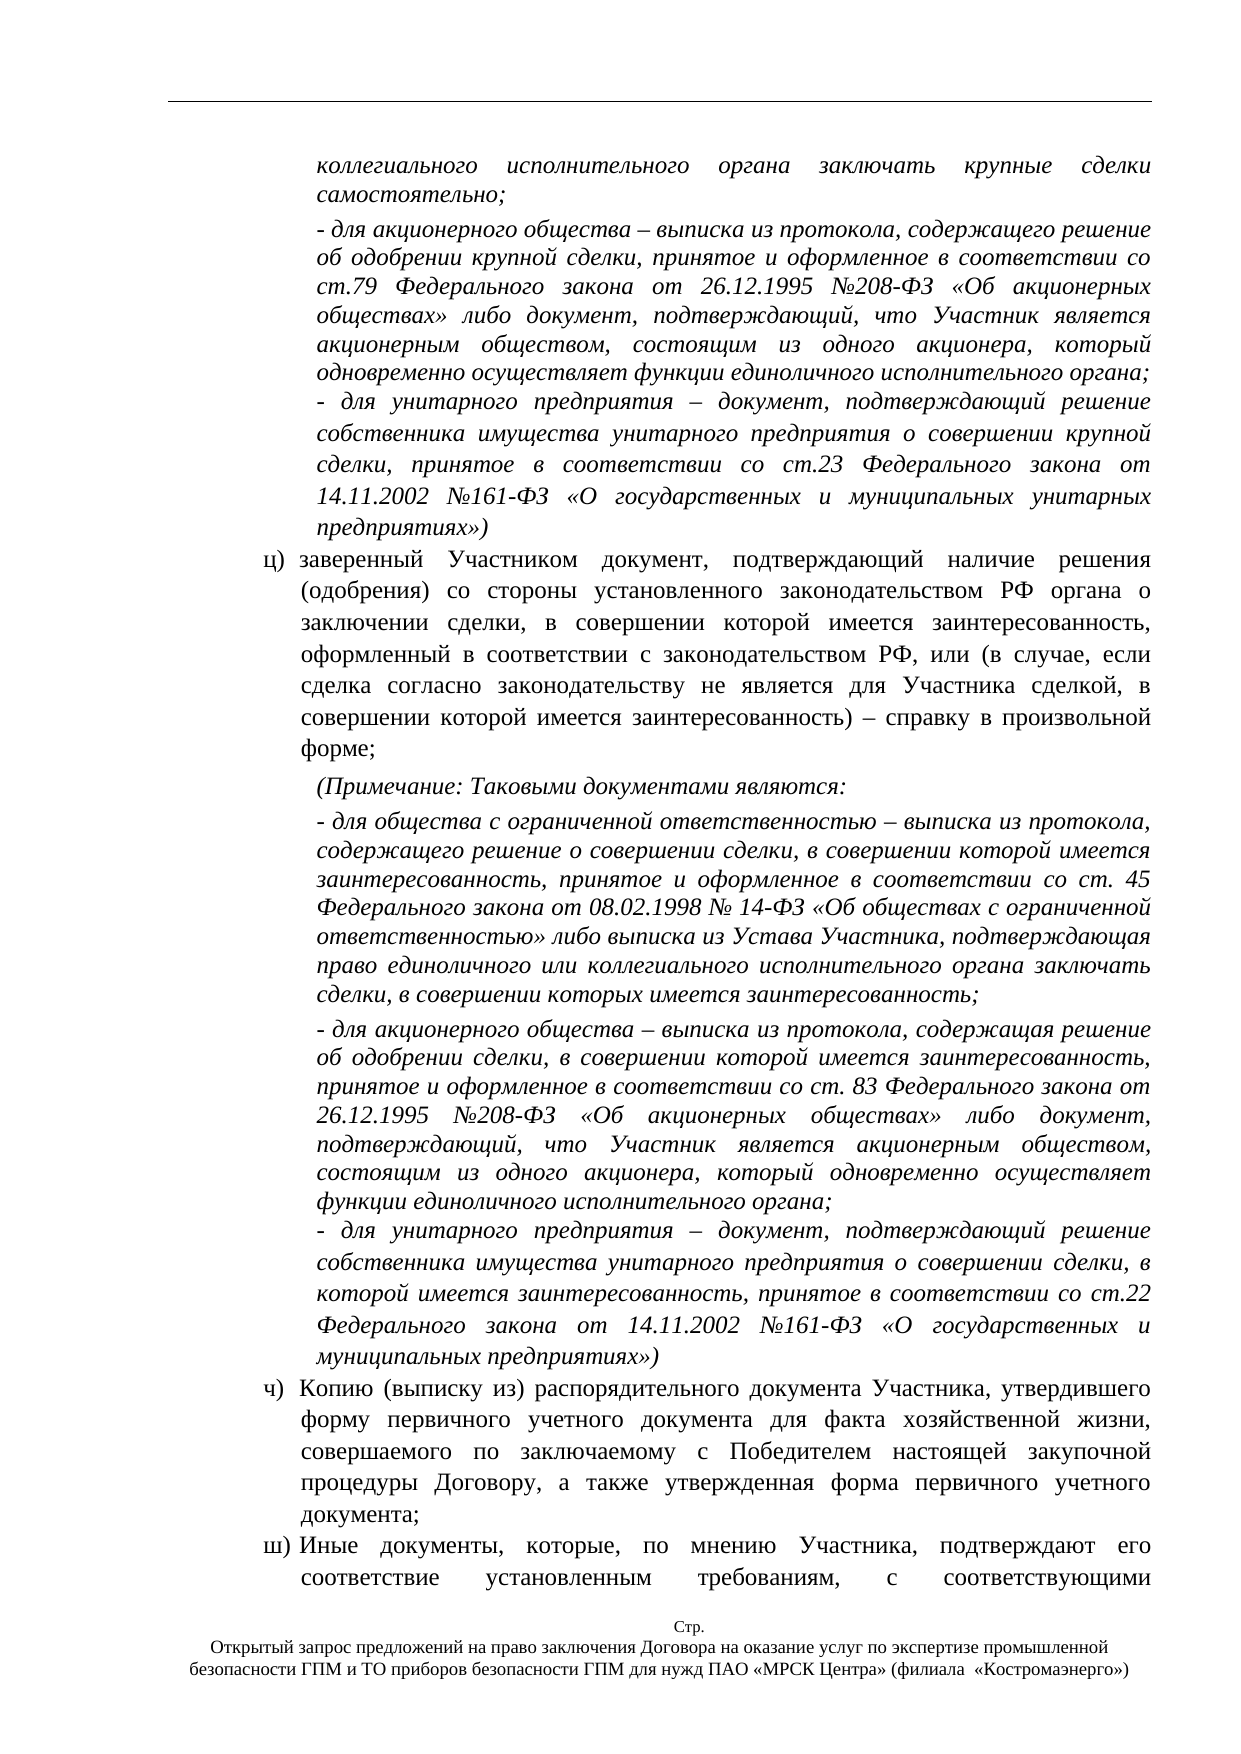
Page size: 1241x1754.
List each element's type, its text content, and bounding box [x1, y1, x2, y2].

list - для акционерного общества – выписка из протокола, содержащего решение об одобрении крупной сделки, принятое и оформленное в соответствии со ст.79 Федерального закона от 26.12.1995 №208-ФЗ «Об акционерных обществах» либо документ, подтверждающий, что Участник является акционерным обществом, состоящим из одного акционера, который одновременно осуществляет функции единоличного исполнительного органа; [316, 214, 1152, 386]
list - для унитарного предприятия – документ, подтверждающий решение собственника имущества унитарного предприятия о совершении крупной сделки, принятое в соответствии со ст.23 Федерального закона от 14.11.2002 №161-ФЗ «О государственных и муниципальных унитарных предприятиях») [316, 386, 1152, 541]
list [263, 1531, 1152, 1591]
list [316, 150, 1152, 207]
list Копию (выписку из) распорядительного документа Участника, утвердившего форму первичного учетного документа для факта хозяйственной жизни, совершаемого по заключаемому с Победителем настоящей закупочной процедуры Договору, а также утвержденная форма первичного учетного документа; [263, 1373, 1152, 1528]
list - для общества с ограниченной ответственностью – выписка из протокола, содержащего решение о совершении сделки, в совершении которой имеется заинтересованность, принятое и оформленное в соответствии со ст. 45 Федерального закона от 08.02.1998 № 14-ФЗ «Об обществах с ограниченной ответственностью» либо выписка из Устава Участника, подтверждающая право единоличного или коллегиального исполнительного органа заключать сделки, в совершении которых имеется заинтересованность; [316, 806, 1152, 1007]
list - для унитарного предприятия – документ, подтверждающий решение собственника имущества унитарного предприятия о совершении сделки, в которой имеется заинтересованность, принятое в соответствии со ст.22 Федерального закона от 14.11.2002 №161-ФЗ «О государственных и муниципальных предприятиях») [316, 1215, 1152, 1370]
list - для акционерного общества – выписка из протокола, содержащая решение об одобрении сделки, в совершении которой имеется заинтересованность, принятое и оформленное в соответствии со ст. 83 Федерального закона от 26.12.1995 №208-ФЗ «Об акционерных обществах» либо документ, подтверждающий, что Участник является акционерным обществом, состоящим из одного акционера, который одновременно осуществляет функции единоличного исполнительного органа; [316, 1014, 1152, 1215]
list заверенный Участником документ, подтверждающий наличие решения (одобрения) со стороны установленного законодательством РФ органа о заключении сделки, в совершении которой имеется заинтересованность, оформленный в соответствии с законодательством РФ, или (в случае, если сделка согласно законодательству не является для Участника сделкой, в совершении которой имеется заинтересованность) – справку в произвольной форме; [263, 544, 1152, 762]
list (Примечание: Таковыми документами являются: [316, 771, 1152, 800]
